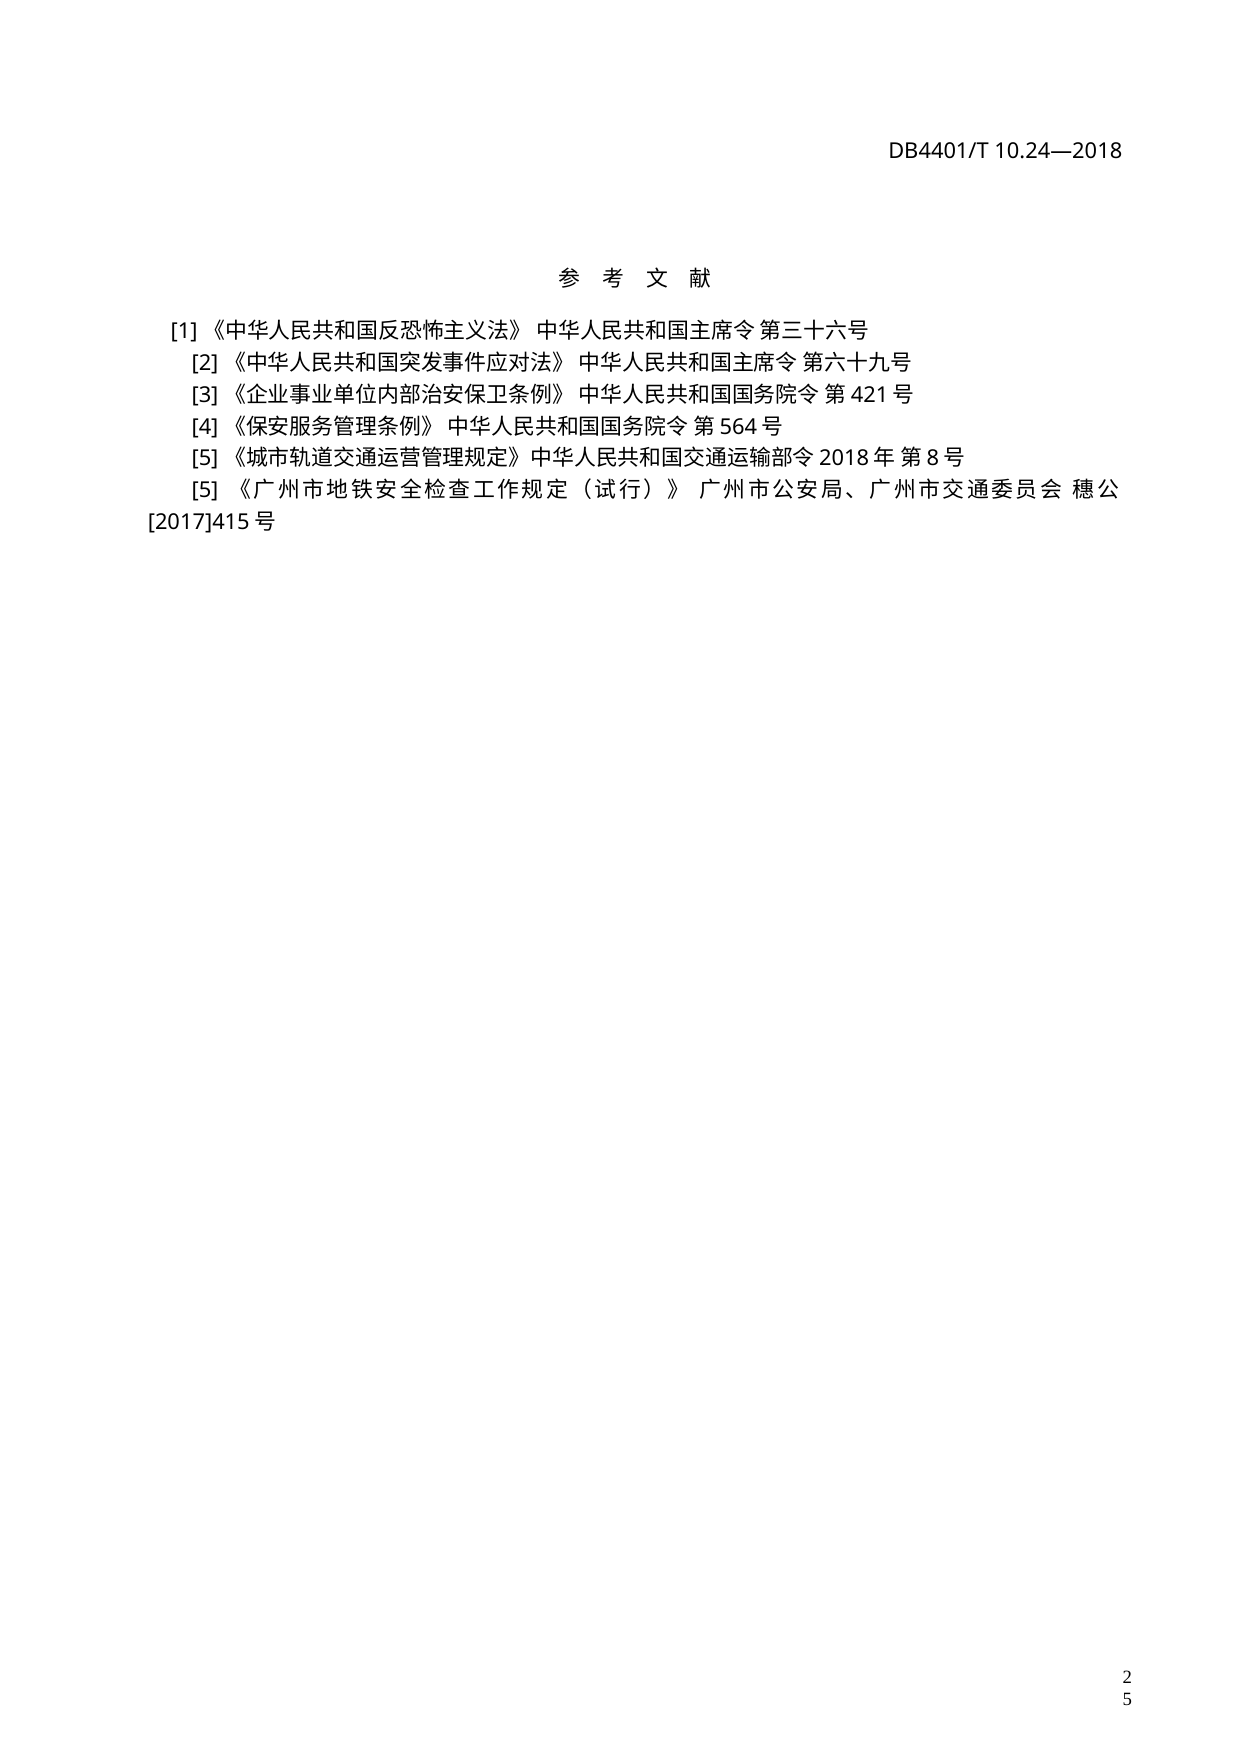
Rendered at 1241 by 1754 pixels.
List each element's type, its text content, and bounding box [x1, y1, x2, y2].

text [3] 《企业事业单位内部治安保卫条例》 中华人民共和国国务院令 第421号 [148, 377, 1122, 409]
text [5] 《广州市地铁安全检查工作规定（试行）》 广州市公安局、广州市交通委员会 穗公[2017]415号 [148, 472, 1122, 536]
text [2] 《中华人民共和国突发事件应对法》 中华人民共和国主席令 第六十九号 [148, 345, 1122, 377]
text [4] 《保安服务管理条例》 中华人民共和国国务院令 第564号 [148, 409, 1122, 440]
text [5] 《城市轨道交通运营管理规定》中华人民共和国交通运输部令2018年 第8号 [148, 440, 1122, 472]
text [1] 《中华人民共和国反恐怖主义法》 中华人民共和国主席令 第三十六号 [148, 313, 1122, 345]
text 参 考 文 献 [148, 261, 1122, 292]
